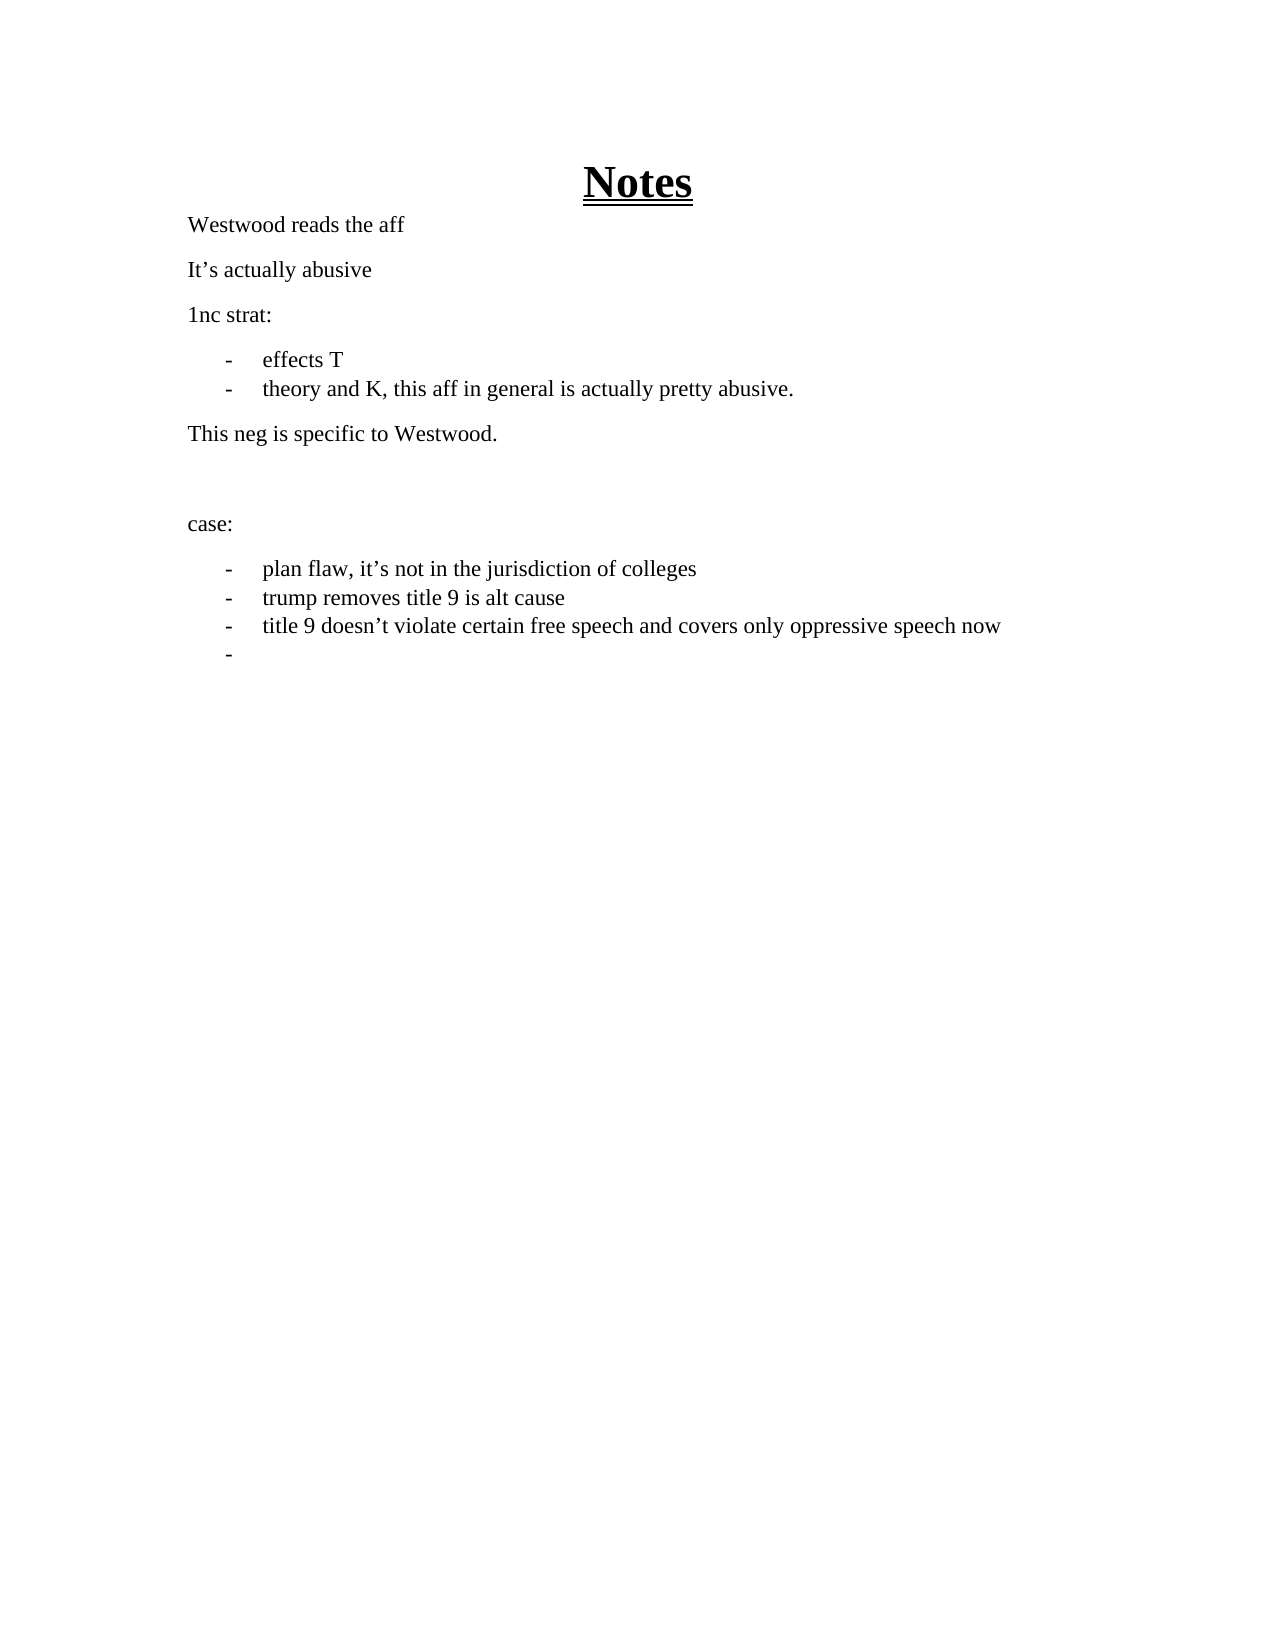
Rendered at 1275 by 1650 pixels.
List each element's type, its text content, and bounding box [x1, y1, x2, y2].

text case: [187, 510, 1087, 536]
list plan flaw, it’s not in the jurisdiction of colleges [225, 555, 1087, 582]
list trump removes title 9 is alt cause [225, 584, 1087, 610]
text 1nc strat: [187, 301, 1087, 328]
subtitle Notes [187, 154, 1087, 207]
list title 9 doesn’t violate certain free speech and covers only oppressive speech now [225, 612, 1087, 638]
list effects T [225, 346, 1087, 373]
text This neg is specific to Westwood. [187, 420, 1087, 446]
text Westwood reads the aff [187, 211, 1087, 237]
list theory and K, this aff in general is actually pretty abusive. [225, 375, 1087, 401]
text It’s actually abusive [187, 256, 1087, 282]
